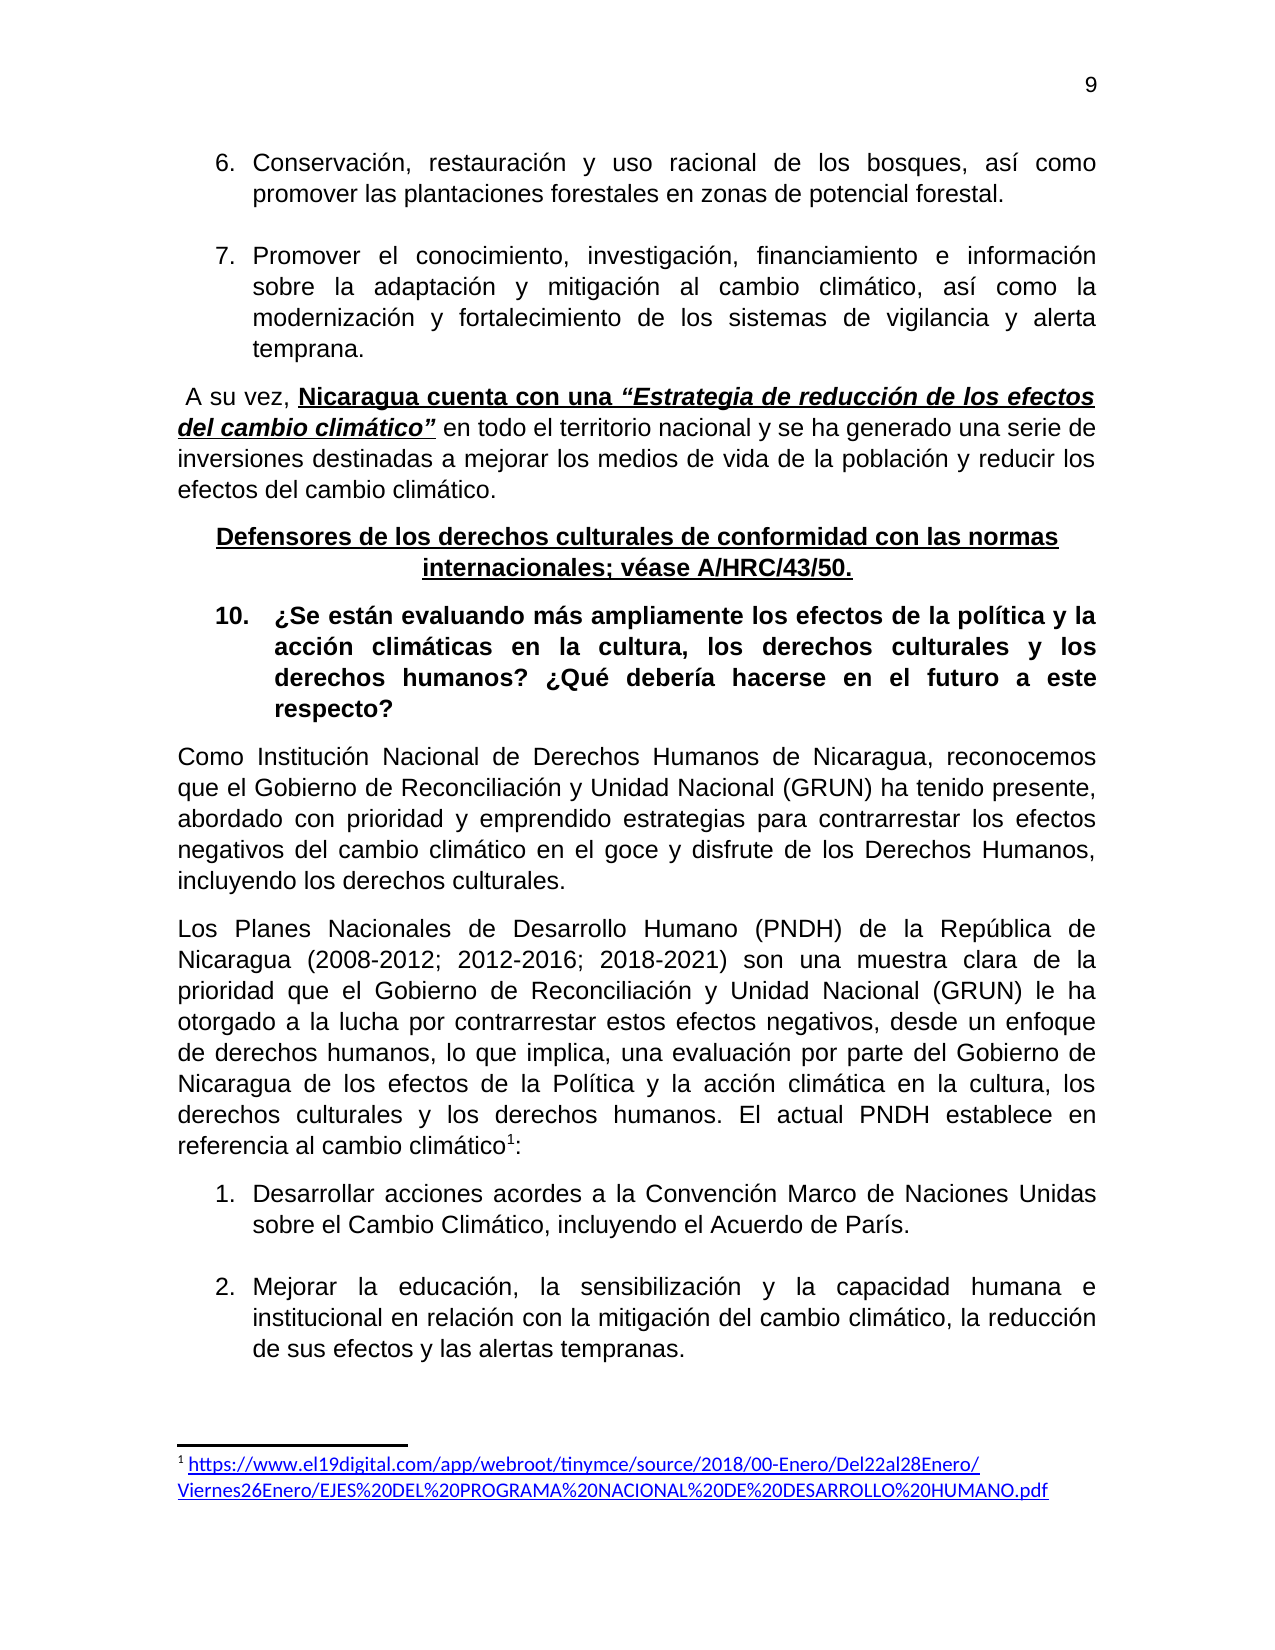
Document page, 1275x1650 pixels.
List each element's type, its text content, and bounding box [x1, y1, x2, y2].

text Defensores de los derechos culturales de conformidad con las normas internacionales; véase A/HRC/43/50. [177, 522, 1098, 582]
text Los Planes Nacionales de Desarrollo Humano (PNDH) de la República de Nicaragua (2008-2012; 2012-2016; 2018-2021) son una muestra clara de la prioridad que el Gobierno de Reconciliación y Unidad Nacional (GRUN) le ha otorgado a la lucha por contrarrestar estos efectos negativos, desde un enfoque de derechos humanos, lo que implica, una evaluación por parte del Gobierno de Nicaragua de los efectos de la Política y la acción climática en la cultura, los derechos culturales y los derechos humanos. El actual PNDH establece en referencia al cambio climático: [177, 914, 1098, 1160]
list Promover el conocimiento, investigación, financiamiento e información sobre la adaptación y mitigación al cambio climático, así como la modernización y fortalecimiento de los sistemas de vigilancia y alerta temprana. [215, 241, 1098, 363]
text A su vez, Nicaragua cuenta con una “Estrategia de reducción de los efectos del cambio climático” en todo el territorio nacional y se ha generado una serie de inversiones destinadas a mejorar los medios de vida de la población y reducir los efectos del cambio climático. [177, 382, 1098, 503]
list Mejorar la educación, la sensibilización y la capacidad humana e institucional en relación con la mitigación del cambio climático, la reducción de sus efectos y las alertas tempranas. [215, 1272, 1098, 1363]
text Como Institución Nacional de Derechos Humanos de Nicaragua, reconocemos que el Gobierno de Reconciliación y Unidad Nacional (GRUN) ha tenido presente, abordado con prioridad y emprendido estrategias para contrarrestar los efectos negativos del cambio climático en el goce y disfrute de los Derechos Humanos, incluyendo los derechos culturales. [177, 742, 1098, 895]
list Desarrollar acciones acordes a la Convención Marco de Naciones Unidas sobre el Cambio Climático, incluyendo el Acuerdo de París. [215, 1179, 1098, 1239]
list Conservación, restauración y uso racional de los bosques, así como promover las plantaciones forestales en zonas de potencial forestal. [215, 148, 1098, 207]
list ¿Se están evaluando más ampliamente los efectos de la política y la acción climáticas en la cultura, los derechos culturales y los derechos humanos? ¿Qué debería hacerse en el futuro a este respecto? [215, 601, 1098, 723]
